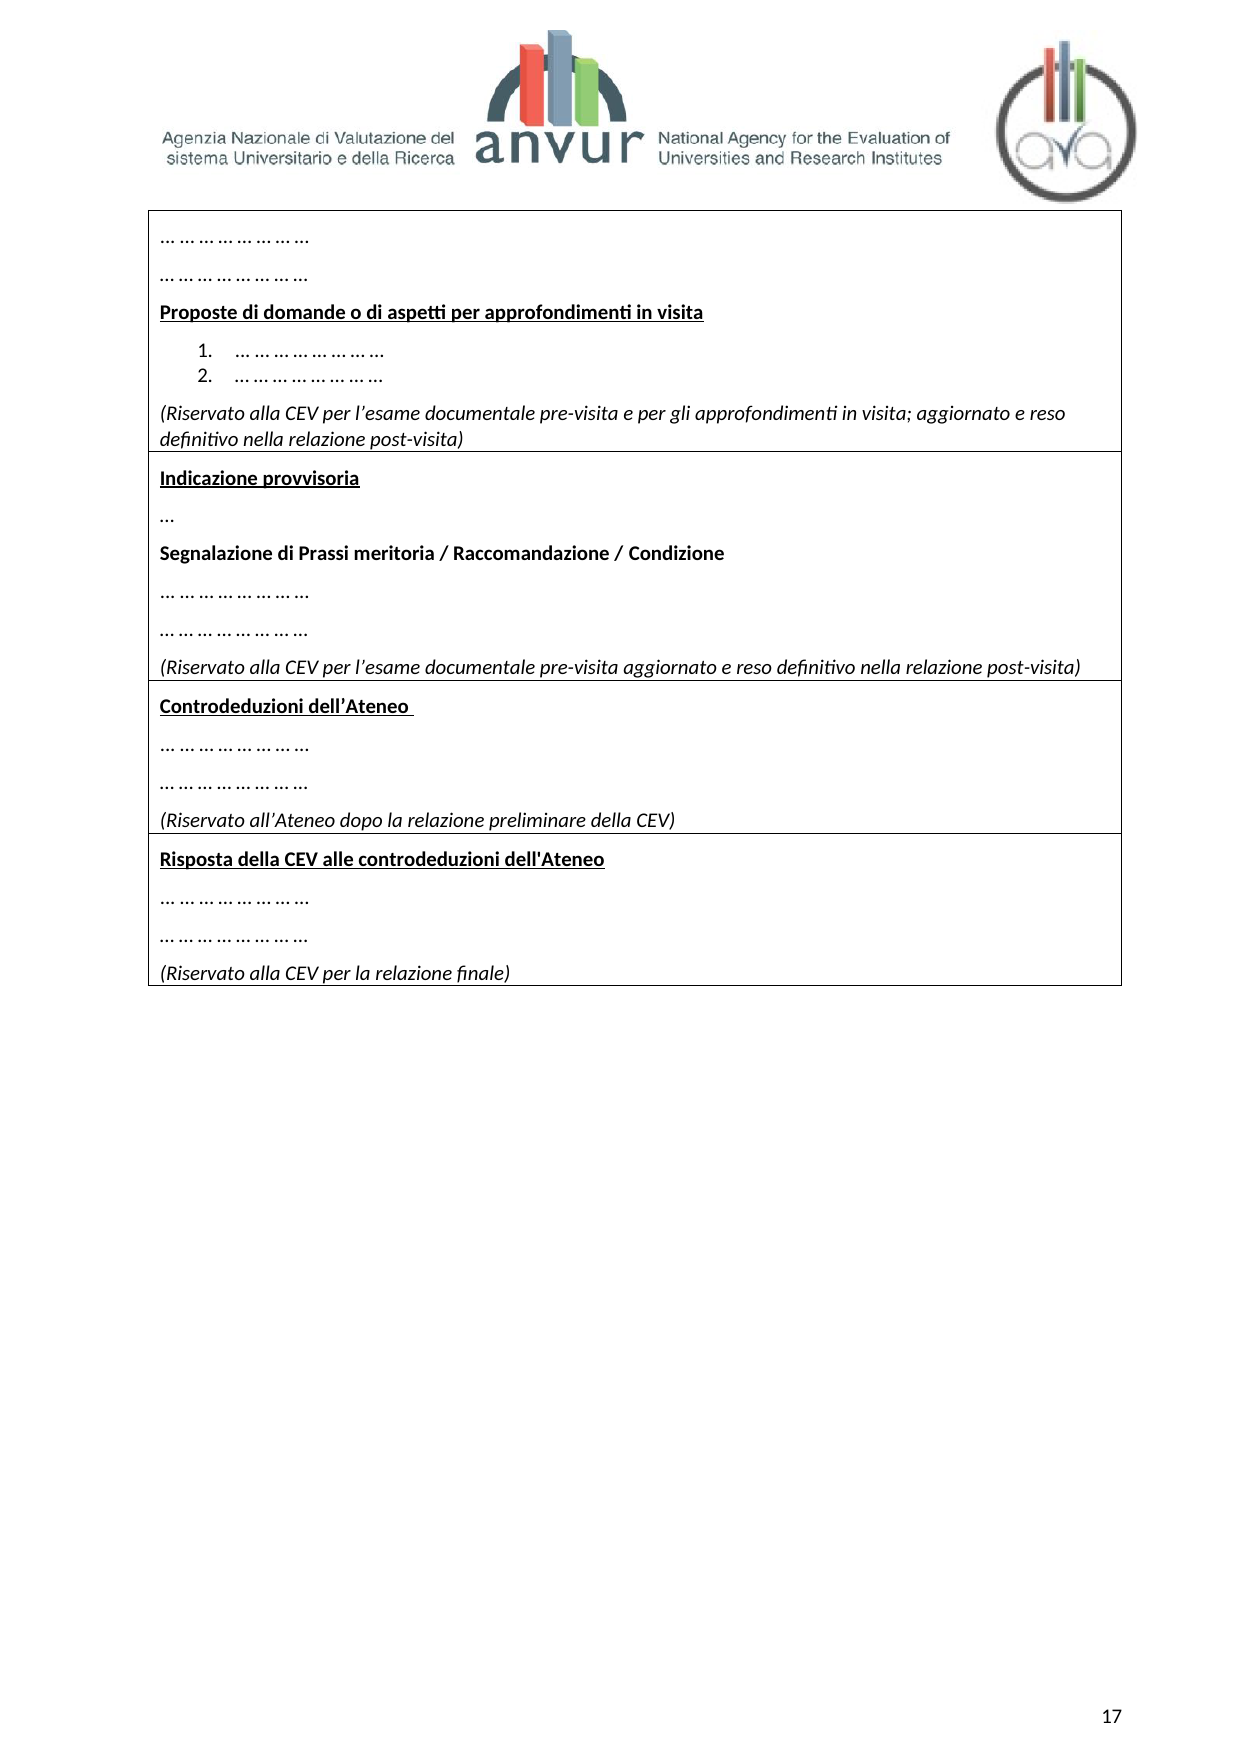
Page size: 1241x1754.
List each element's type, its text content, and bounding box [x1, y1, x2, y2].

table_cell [149, 211, 1121, 451]
table_cell Indicazione provvisoria … Segnalazione di Prassi meritoria / Raccomandazione / Condizione ... … … … … … … … … … … … … … … … (Riservato alla CEV per l’esame documentale pre-visita aggiornato e reso definitivo nella relazione post-visita) [149, 452, 1121, 680]
table_cell Risposta della CEV alle controdeduzioni dell'Ateneo ... … … … … … … … … … … … … … … … (Riservato alla CEV per la relazione finale) [149, 834, 1121, 985]
table_cell Controdeduzioni dell’Ateneo ... … … … … … … … … … … … … … … … (Riservato all’Ateneo dopo la relazione preliminare della CEV) [149, 681, 1121, 832]
